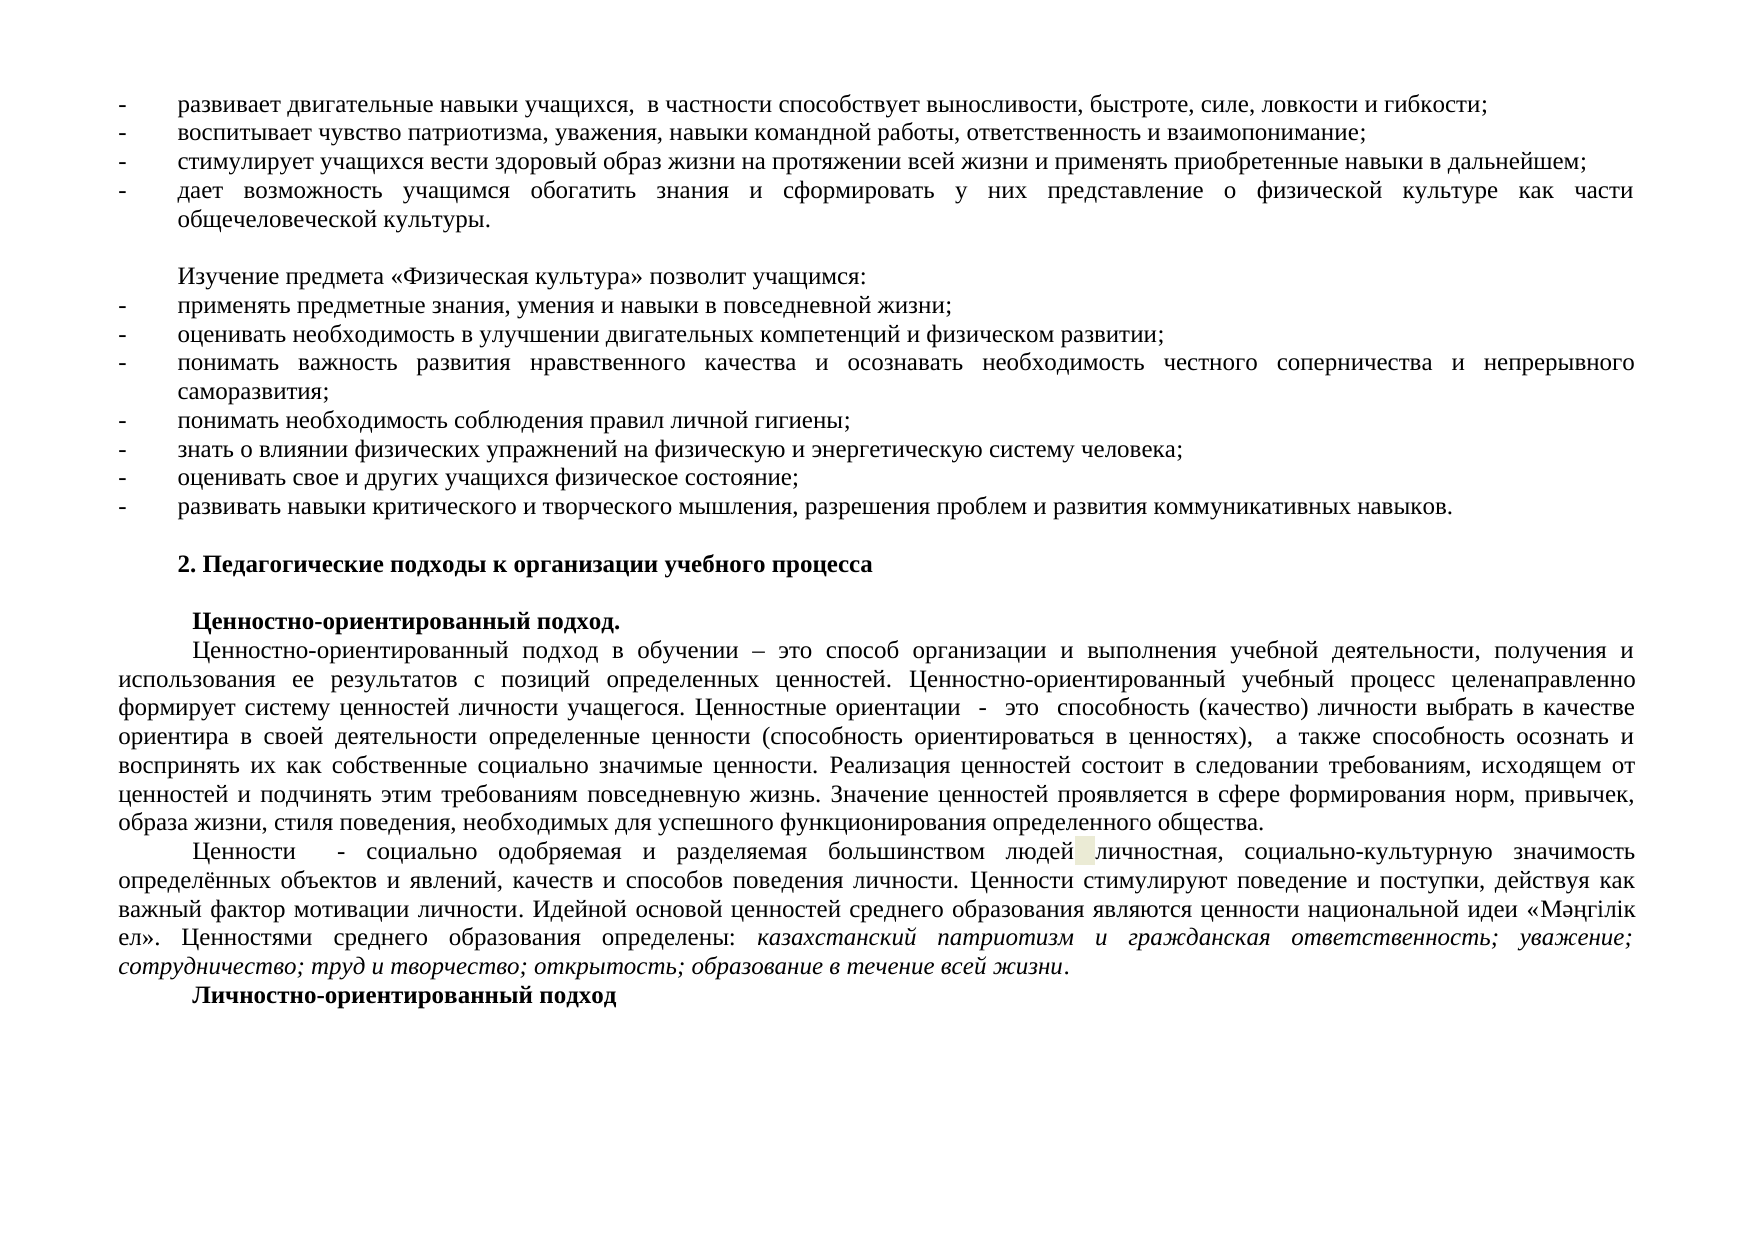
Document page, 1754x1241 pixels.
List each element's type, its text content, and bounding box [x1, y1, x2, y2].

text Личностно-ориентированный подход [118, 980, 1636, 1009]
text Ценностно-ориентированный подход. [192, 606, 1636, 635]
text 2. Педагогические подходы к организации учебного процесса [118, 549, 1636, 577]
list стимулирует учащихся вести здоровый образ жизни на протяжении всей жизни и применять приобретенные навыки в дальнейшем; [118, 146, 1636, 175]
list Изучение предмета «Физическая культура» позволит учащимся: [649, 261, 1636, 290]
list оценивать необходимость в улучшении двигательных компетенций и физическом развитии; [118, 319, 1636, 347]
text Ценности - социально одобряемая и разделяемая большинством людей личностная, социально-культурную значимость определённых объектов и явлений, качеств и способов поведения личности. Ценности стимулируют поведение и поступки, действуя как важный фактор мотивации личности. Идейной основой ценностей среднего образования являются ценности национальной идеи «Мәңгілік ел». Ценностями среднего образования определены: казахстанский патриотизм и гражданская ответственность; уважение; сотрудничество; труд и творчество; открытость; образование в течение всей жизни. [118, 836, 1636, 980]
list применять предметные знания, умения и навыки в повседневной жизни; [118, 290, 1636, 319]
list понимать важность развития нравственного качества и осознавать необходимость честного соперничества и непрерывного саморазвития; [118, 347, 1636, 405]
list оценивать свое и других учащихся физическое состояние; [118, 462, 1636, 491]
list воспитывает чувство патриотизма, уважения, навыки командной работы, ответственность и взаимопонимание; [118, 117, 1636, 146]
list дает возможность учащимся обогатить знания и сформировать у них представление о физической культуре как части общечеловеческой культуры. [118, 175, 1636, 232]
list знать о влиянии физических упражнений на физическую и энергетическую систему человека; [118, 434, 1636, 462]
list развивать навыки критического и творческого мышления, разрешения проблем и развития коммуникативных навыков. [118, 491, 1636, 520]
text Ценностно-ориентированный подход в обучении – это способ организации и выполнения учебной деятельности, получения и использования ее результатов с позиций определенных ценностей. Ценностно-ориентированный учебный процесс целенаправленно формирует систему ценностей личности учащегося. Ценностные ориентации - это способность (качество) личности выбрать в качестве ориентира в своей деятельности определенные ценности (способность ориентироваться в ценностях), а также способность осознать и воспринять их как собственные социально значимые ценности. Реализация ценностей состоит в следовании требованиям, исходящем от ценностей и подчинять этим требованиям повседневную жизнь. Значение ценностей проявляется в сфере формирования норм, привычек, образа жизни, стиля поведения, необходимых для успешного функционирования определенного общества. [118, 635, 1636, 836]
list понимать необходимость соблюдения правил личной гигиены; [118, 405, 1636, 434]
list развивает двигательные навыки учащихся, в частности способствует выносливости, быстроте, силе, ловкости и гибкости; [118, 89, 1636, 117]
